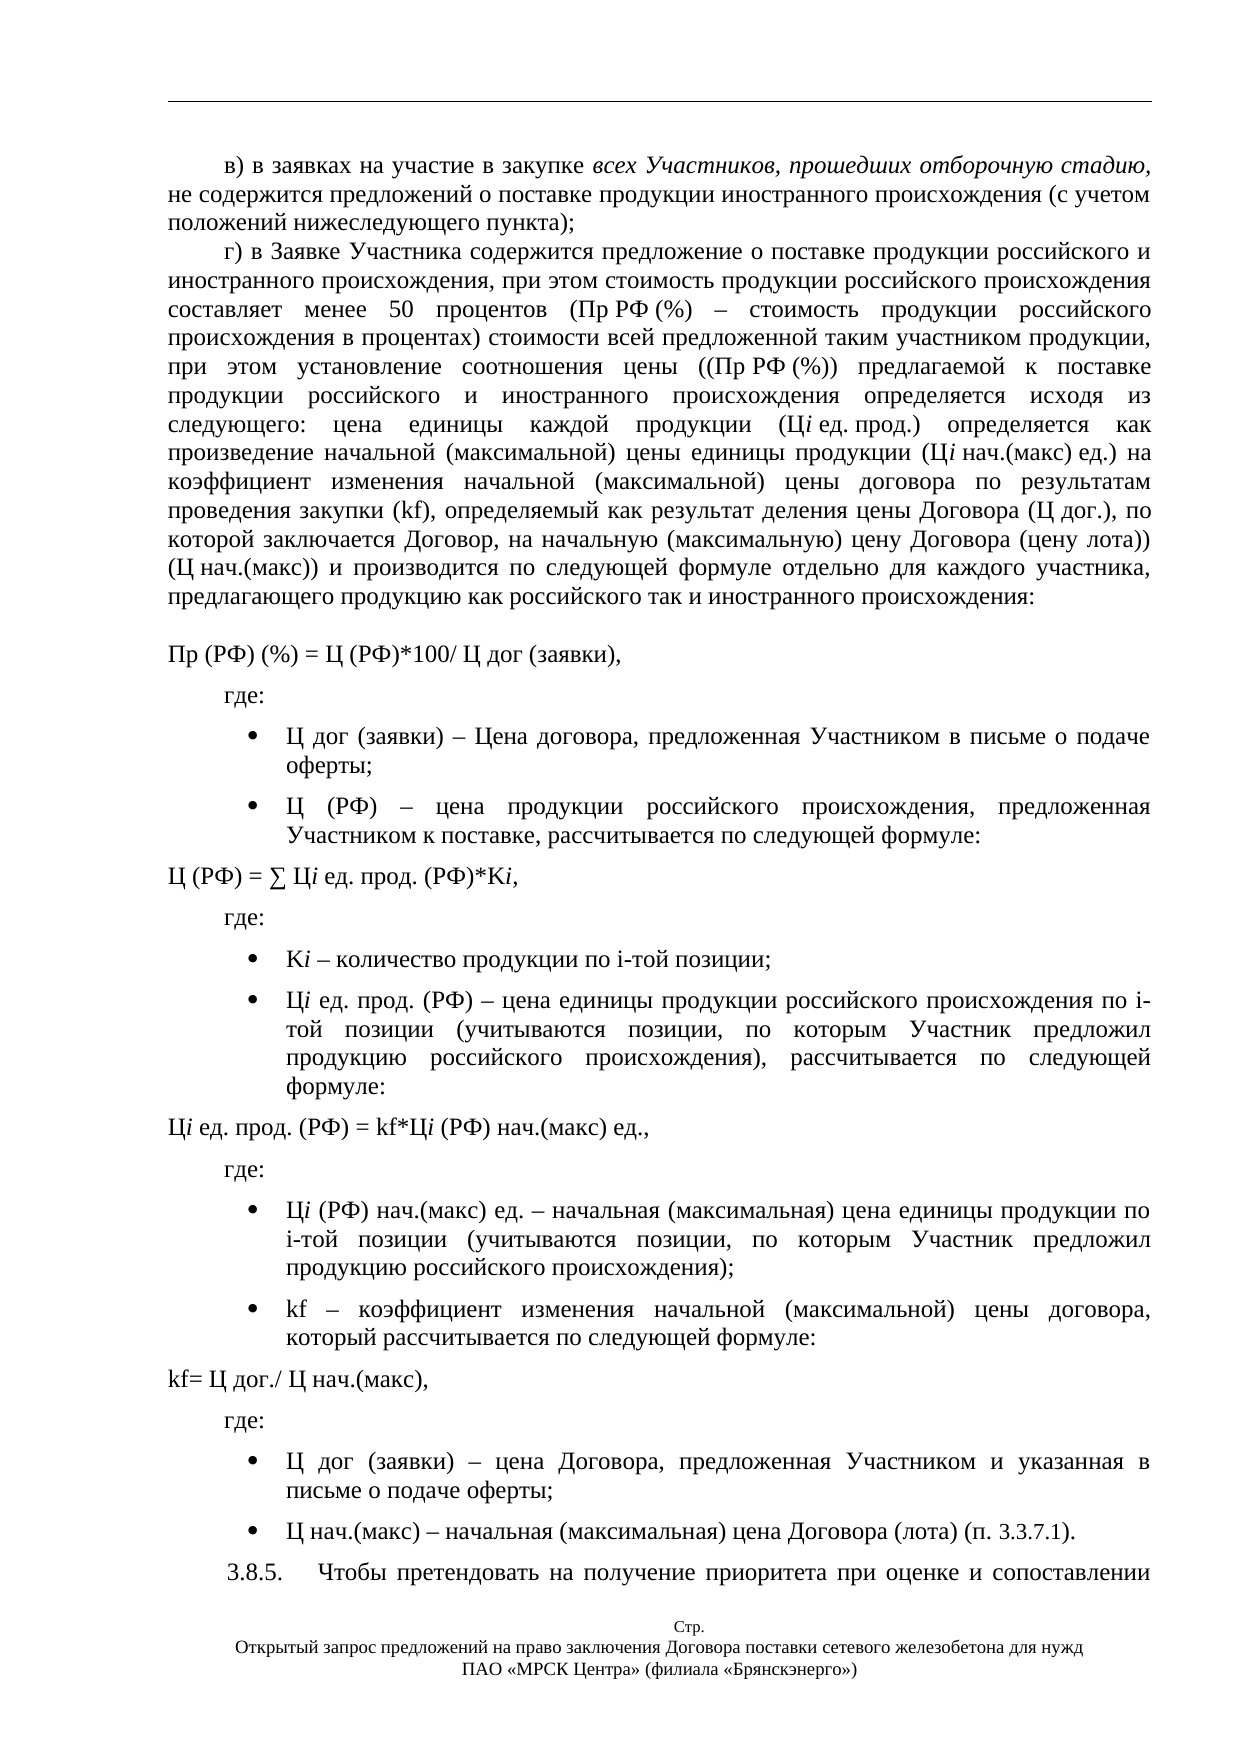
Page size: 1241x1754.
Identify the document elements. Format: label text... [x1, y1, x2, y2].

list Ц дог (заявки) – цена Договора, предложенная Участником и указанная в письме о подаче оферты; [248, 1446, 1152, 1504]
list kf – коэффициент изменения начальной (максимальной) цены договора, который рассчитывается по следующей формуле: [248, 1294, 1152, 1351]
list Ц нач.(макс) – начальная (максимальная) цена Договора (лота) (п. 3.3.7.1). [248, 1516, 1152, 1545]
list Пр (РФ) (%) = Ц (РФ)*100/ Ц дог (заявки), [168, 639, 1152, 667]
list Цi ед. прод. (РФ) – цена единицы продукции российского происхождения по i-той позиции (учитываются позиции, по которым Участник предложил продукцию российского происхождения), рассчитывается по следующей формуле: [248, 985, 1152, 1100]
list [168, 1557, 1152, 1586]
list Цi (РФ) нач.(макс) ед. – начальная (максимальная) цена единицы продукции по i-той позиции (учитываются позиции, по которым Участник предложил продукцию российского происхождения); [248, 1195, 1152, 1281]
list Ц (РФ) = ∑ Цi ед. прод. (РФ)*Ki, [168, 861, 1152, 890]
list где: [224, 1405, 1152, 1434]
text г) в Заявке Участника содержится предложение о поставке продукции российского и иностранного происхождения, при этом стоимость продукции российского происхождения составляет менее 50 процентов (Пр РФ (%) – стоимость продукции российского происхождения в процентах) стоимости всей предложенной таким участником продукции, при этом установление соотношения цены ((Пр РФ (%)) предлагаемой к поставке продукции российского и иностранного происхождения определяется исходя из следующего: цена единицы каждой продукции (Цi ед. прод.) определяется как произведение начальной (максимальной) цены единицы продукции (Цi нач.(макс) ед.) на коэффициент изменения начальной (максимальной) цены договора по результатам проведения закупки (kf), определяемый как результат деления цены Договора (Ц дог.), по которой заключается Договор, на начальную (максимальную) цену Договора (цену лота)) (Ц нач.(макс)) и производится по следующей формуле отдельно для каждого участника, предлагающего продукцию как российского так и иностранного происхождения: [168, 236, 1152, 610]
list Цi ед. прод. (РФ) = kf*Цi (РФ) нач.(макс) ед., [168, 1112, 1152, 1141]
text в) в заявках на участие в закупке всех Участников, прошедших отборочную стадию, не содержится предложений о поставке продукции иностранного происхождения (с учетом положений нижеследующего пункта); [168, 150, 1152, 236]
list где: [224, 902, 1152, 931]
list Ki – количество продукции по i-той позиции; [248, 944, 1152, 972]
list kf= Ц дог./ Ц нач.(макс), [168, 1364, 1152, 1392]
list где: [224, 1154, 1152, 1182]
list где: [224, 680, 1152, 709]
list Ц дог (заявки) – Цена договора, предложенная Участником в письме о подаче оферты; [248, 721, 1152, 779]
list Ц (РФ) – цена продукции российского происхождения, предложенная Участником к поставке, рассчитывается по следующей формуле: [248, 791, 1152, 849]
